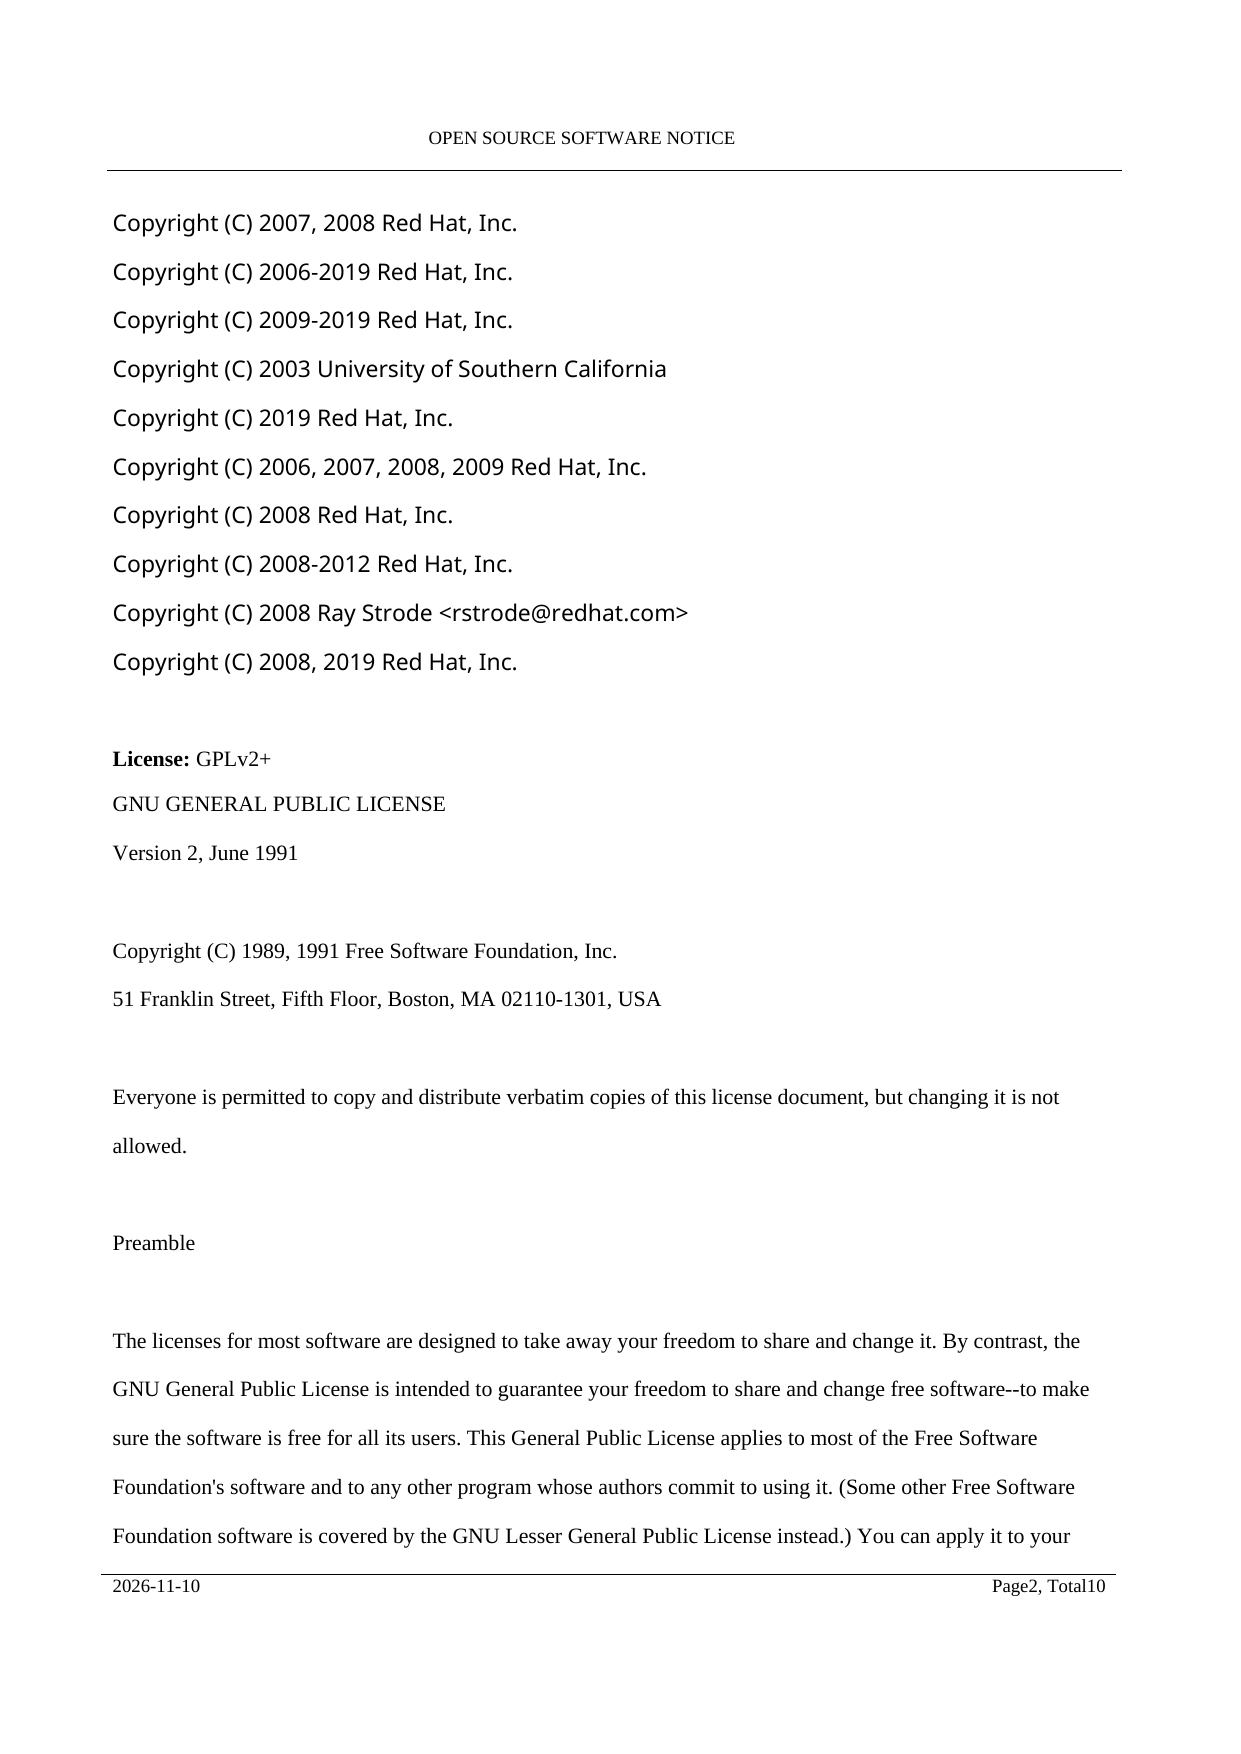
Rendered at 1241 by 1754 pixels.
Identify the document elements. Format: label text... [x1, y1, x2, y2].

text License: GPLv2+ [112, 743, 1128, 775]
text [112, 206, 1128, 726]
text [112, 788, 1128, 1551]
